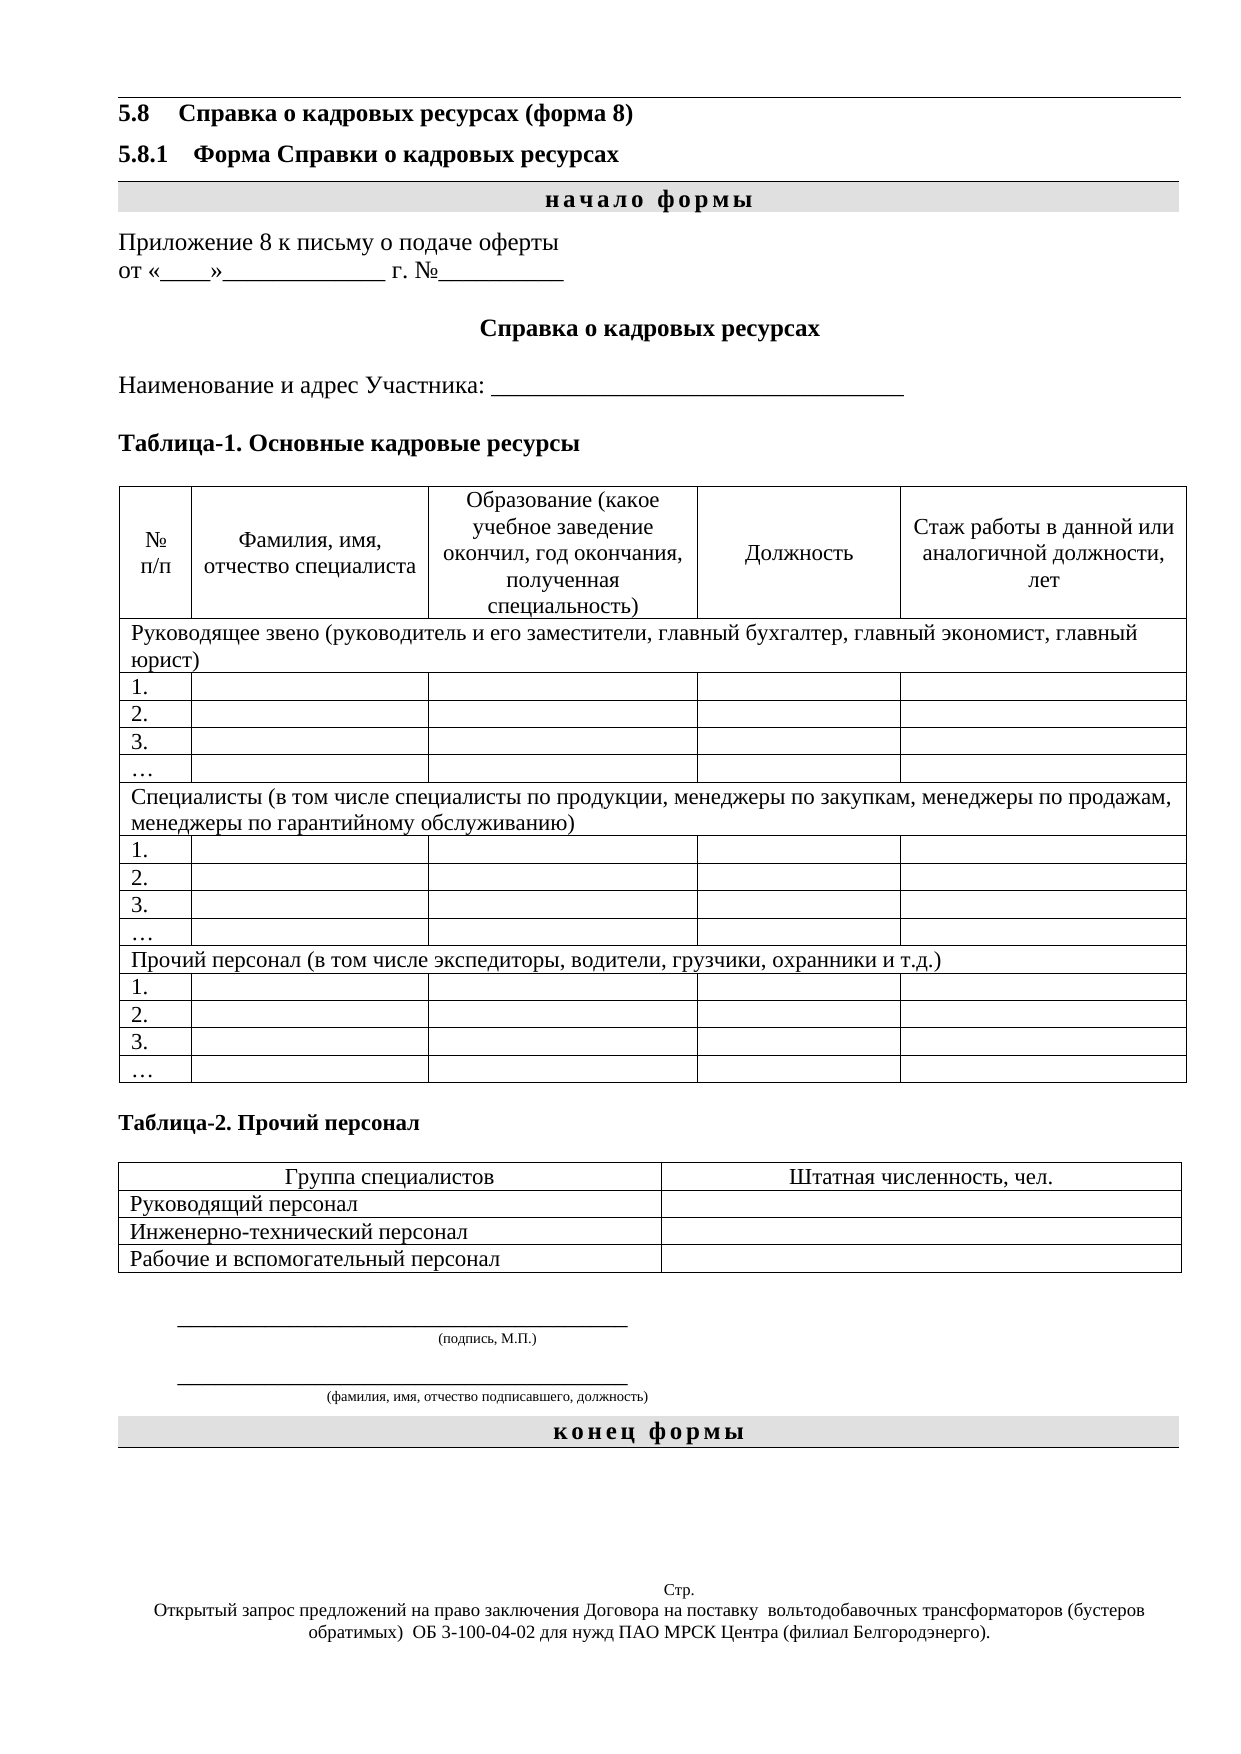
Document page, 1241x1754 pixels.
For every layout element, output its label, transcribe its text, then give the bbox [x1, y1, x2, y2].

table_cell [901, 701, 1186, 727]
table_header № п/п [120, 487, 191, 618]
table_cell [192, 1001, 428, 1027]
table_cell [120, 1001, 191, 1027]
table_cell [429, 755, 697, 782]
table_cell [429, 701, 697, 727]
table_cell [120, 673, 191, 699]
table_cell … [120, 919, 191, 945]
table_cell [901, 891, 1186, 918]
text (фамилия, имя, отчество подписавшего, должность) [118, 1388, 797, 1416]
table_cell [901, 974, 1186, 1000]
table_cell [192, 974, 428, 1000]
table_cell [662, 1218, 1181, 1244]
table_cell [698, 974, 900, 1000]
table_cell [429, 919, 697, 945]
table_cell [698, 919, 900, 945]
table_cell [120, 864, 191, 890]
table_header Стаж работы в данной или аналогичной должности, лет [901, 487, 1186, 618]
table_header Образование (какое учебное заведение окончил, год окончания, полученная специальность) [429, 487, 697, 618]
table_cell … [120, 1056, 191, 1082]
table_cell [901, 836, 1186, 863]
table_cell [429, 673, 697, 699]
table_cell [698, 755, 900, 782]
table_cell [429, 836, 697, 863]
table_cell [662, 1191, 1181, 1217]
table_cell [192, 728, 428, 754]
table_cell [901, 673, 1186, 699]
table_cell [192, 755, 428, 782]
table_cell [120, 701, 191, 727]
table_cell Руководящее звено (руководитель и его заместители, главный бухгалтер, главный экономист, главный юрист) [120, 619, 1186, 672]
table_cell [698, 1056, 900, 1082]
table_cell [192, 701, 428, 727]
text ____________________________________ [118, 1301, 1181, 1330]
table_cell [901, 1028, 1186, 1054]
table_cell [120, 1028, 191, 1054]
text конец формы [118, 1416, 1179, 1447]
table_cell [698, 891, 900, 918]
table_cell [698, 1001, 900, 1027]
text (подпись, М.П.) [118, 1330, 797, 1359]
table_cell [901, 728, 1186, 754]
table_cell [698, 1028, 900, 1054]
table_cell [429, 864, 697, 890]
table_cell Инженерно-технический персонал [119, 1218, 661, 1244]
table_cell [662, 1245, 1181, 1272]
table_cell [901, 864, 1186, 890]
table_cell [901, 919, 1186, 945]
table_cell [192, 864, 428, 890]
table_cell [698, 673, 900, 699]
table_cell [698, 836, 900, 863]
subtitle Форма Справки о кадровых ресурсах [118, 139, 1181, 168]
table_cell [192, 891, 428, 918]
table_cell [429, 891, 697, 918]
table_cell [698, 864, 900, 890]
table_cell Специалисты (в том числе специалисты по продукции, менеджеры по закупкам, менеджеры по продажам, менеджеры по гарантийному обслуживанию) [120, 783, 1186, 835]
table_cell [120, 891, 191, 918]
text Таблица-2. Прочий персонал [118, 1109, 1181, 1136]
table_cell [429, 1056, 697, 1082]
table_cell [429, 974, 697, 1000]
table_cell [120, 836, 191, 863]
table_cell [192, 919, 428, 945]
table_cell [901, 755, 1186, 782]
text Таблица-1. Основные кадровые ресурсы [118, 428, 1181, 457]
table_cell [698, 701, 900, 727]
table_cell Рабочие и вспомогательный персонал [119, 1245, 661, 1272]
table_cell Прочий персонал (в том числе экспедиторы, водители, грузчики, охранники и т.д.) [120, 946, 1186, 972]
text ____________________________________ [118, 1359, 1181, 1388]
table_cell [120, 974, 191, 1000]
table_cell [192, 673, 428, 699]
table_header Штатная численность, чел. [662, 1163, 1181, 1189]
table_cell [120, 728, 191, 754]
table_cell Руководящий персонал [119, 1191, 661, 1217]
table_cell [429, 728, 697, 754]
table_cell [429, 1028, 697, 1054]
table_cell [429, 1001, 697, 1027]
text Наименование и адрес Участника: _________________________________ [118, 371, 1181, 399]
text Справка о кадровых ресурсах [118, 313, 1181, 342]
table_cell [192, 1028, 428, 1054]
text начало формы [118, 182, 1179, 212]
table_header Фамилия, имя, отчество специалиста [192, 487, 428, 618]
text Приложение 8 к письму о подаче оферты от «____»_____________ г. №__________ [118, 227, 1181, 284]
table_cell [901, 1001, 1186, 1027]
table_cell [901, 1056, 1186, 1082]
table_cell … [120, 755, 191, 782]
subtitle Справка о кадровых ресурсах (форма 8) [118, 98, 1181, 127]
table_cell [192, 1056, 428, 1082]
table_cell [698, 728, 900, 754]
table_header Должность [698, 487, 900, 618]
table_cell [192, 836, 428, 863]
table_header Группа специалистов [119, 1163, 661, 1189]
